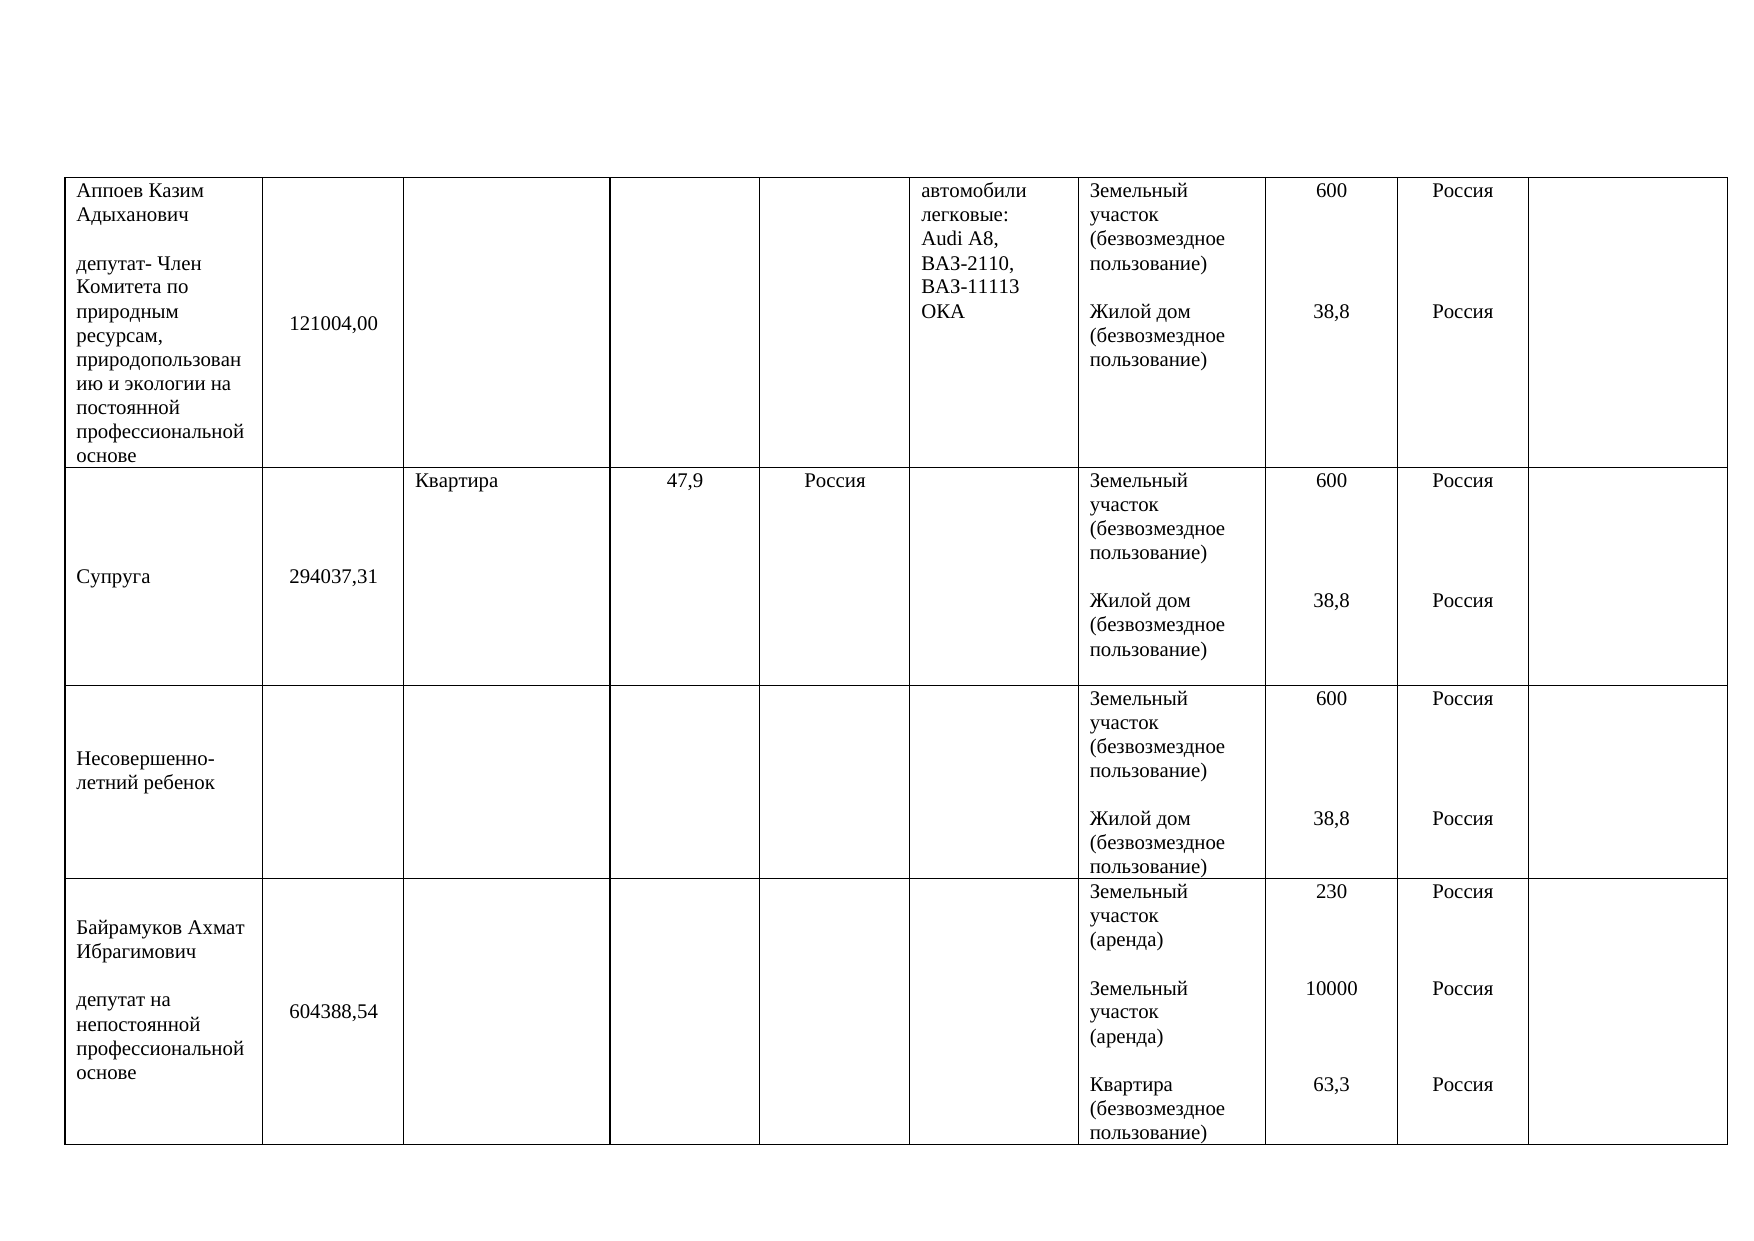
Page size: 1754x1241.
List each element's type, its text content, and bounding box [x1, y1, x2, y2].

table_cell [910, 879, 1078, 1144]
table_cell 604388,54 [263, 879, 403, 1144]
table_cell 600 38,8 [1266, 686, 1397, 878]
table_cell 600 38,8 [1266, 178, 1397, 467]
table_cell [404, 178, 609, 467]
table_cell Россия Россия [1398, 178, 1528, 467]
table_cell Байрамуков Ахмат Ибрагимович депутат на непостоянной профессиональной основе [66, 879, 262, 1144]
table_cell Земельный участок (аренда) Земельный участок (аренда) Квартира (безвозмездное пользование) [1079, 879, 1265, 1144]
table_cell [910, 468, 1078, 684]
table_cell Земельный участок (безвозмездное пользование) Жилой дом (безвозмездное пользование) [1079, 686, 1265, 878]
table_cell Земельный участок (безвозмездное пользование) Жилой дом (безвозмездное пользование) [1079, 468, 1265, 684]
table_cell Земельный участок (безвозмездное пользование) Жилой дом (безвозмездное пользование) [1079, 178, 1265, 467]
table_cell Россия Россия [1398, 468, 1528, 684]
table_cell 47,9 [611, 468, 759, 684]
table_cell 294037,31 [263, 468, 403, 684]
table_cell [910, 686, 1078, 878]
table_cell 600 38,8 [1266, 468, 1397, 684]
table_cell [760, 686, 909, 878]
table_cell Россия [760, 468, 909, 684]
table_cell Россия Россия Россия [1398, 879, 1528, 1144]
table_cell [611, 686, 759, 878]
table_cell [611, 178, 759, 467]
table_cell Квартира [404, 468, 609, 684]
table_cell [1529, 686, 1727, 878]
table_cell Россия Россия [1398, 686, 1528, 878]
table_cell [404, 686, 609, 878]
table_cell [1529, 879, 1727, 1144]
table_cell [263, 686, 403, 878]
table_cell Несовершенно-летний ребенок [66, 686, 262, 878]
table_cell Cупруга [66, 468, 262, 684]
table_cell автомобили легковые: Audi A8, ВАЗ-2110, ВАЗ-11113 ОКА [910, 178, 1078, 467]
table_cell [1529, 178, 1727, 467]
table_cell 230 10000 63,3 [1266, 879, 1397, 1144]
table_cell [611, 879, 759, 1144]
table_cell [760, 879, 909, 1144]
table_cell Аппоев Казим Адыханович депутат- Член Комитета по природным ресурсам, природопользованию и экологии на постоянной профессиональной основе [66, 178, 262, 467]
table_cell [1529, 468, 1727, 684]
table_cell [404, 879, 609, 1144]
table_cell 121004,00 [263, 178, 403, 467]
table_cell [760, 178, 909, 467]
